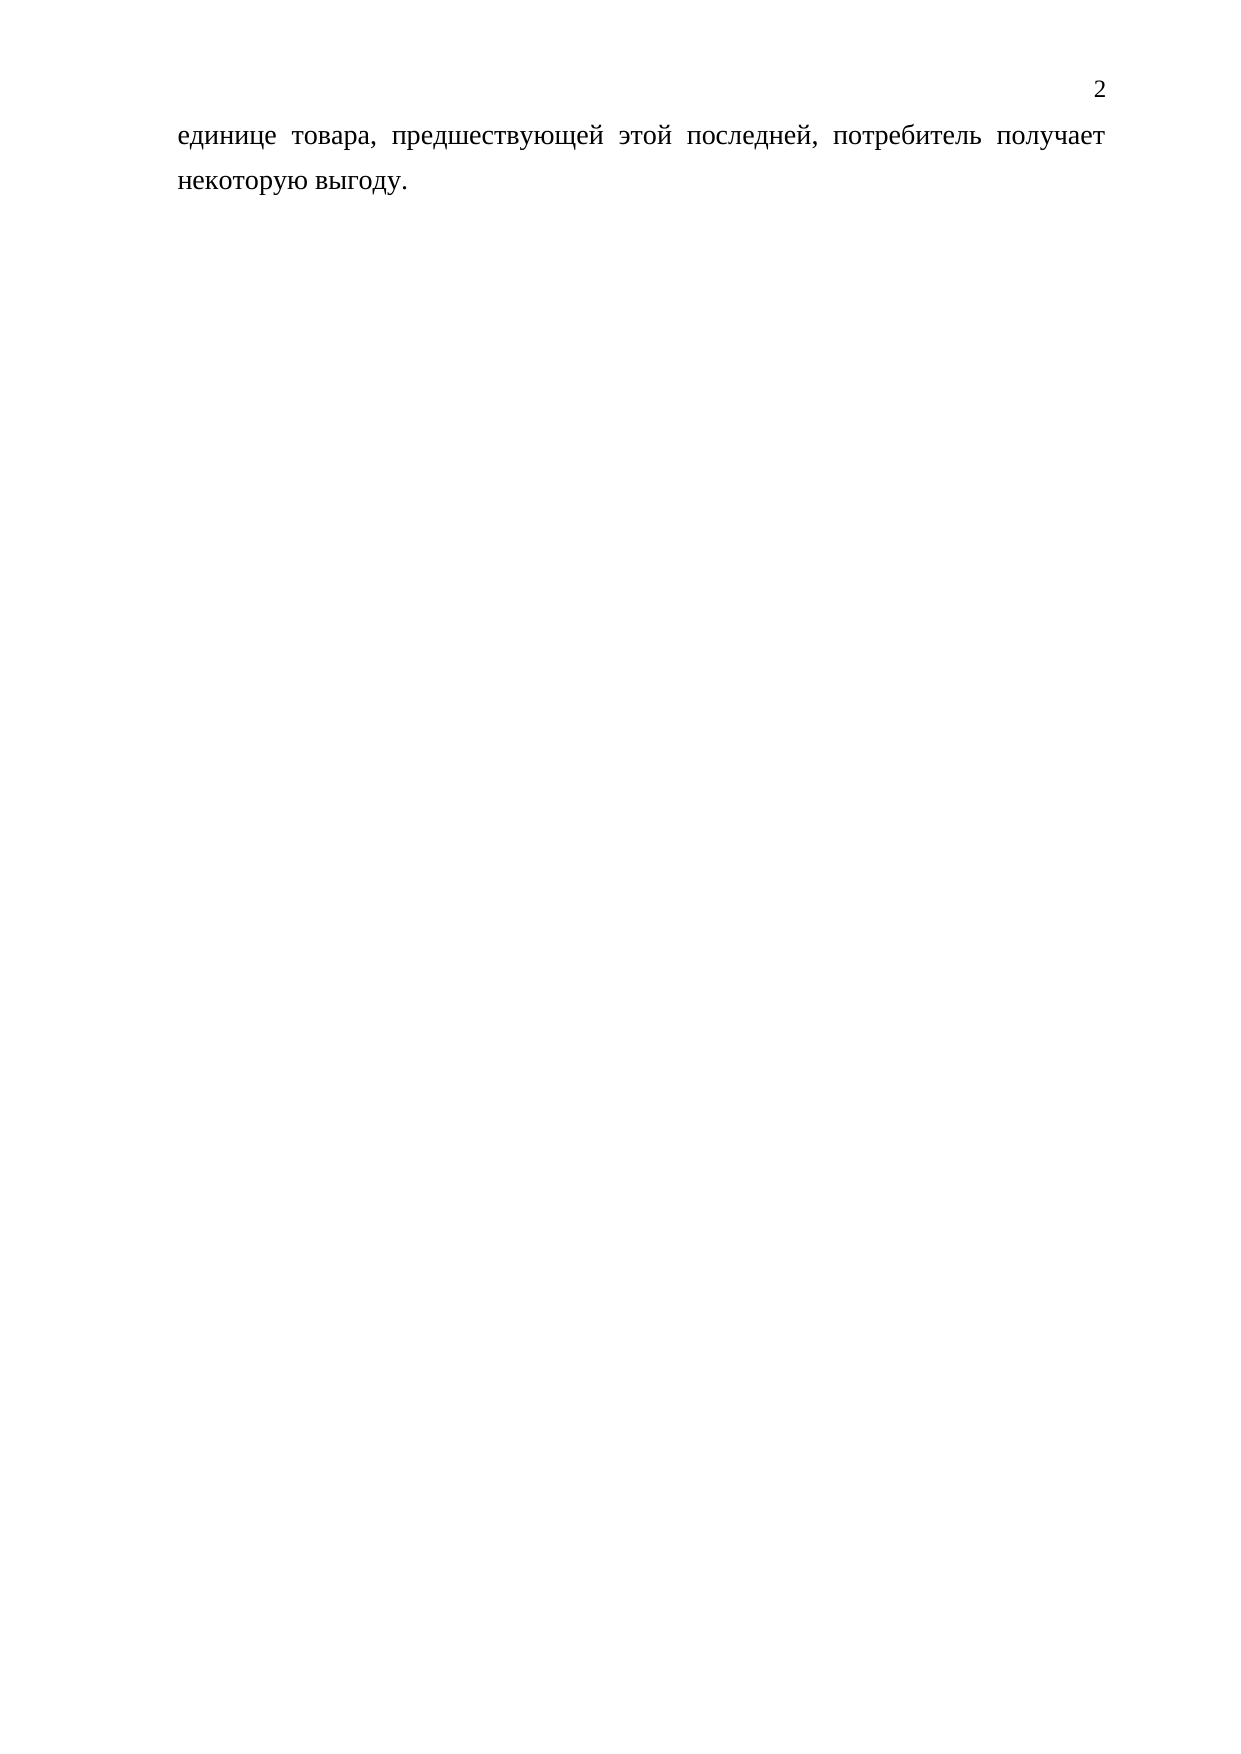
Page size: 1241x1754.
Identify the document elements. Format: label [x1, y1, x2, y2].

text [177, 118, 1106, 196]
